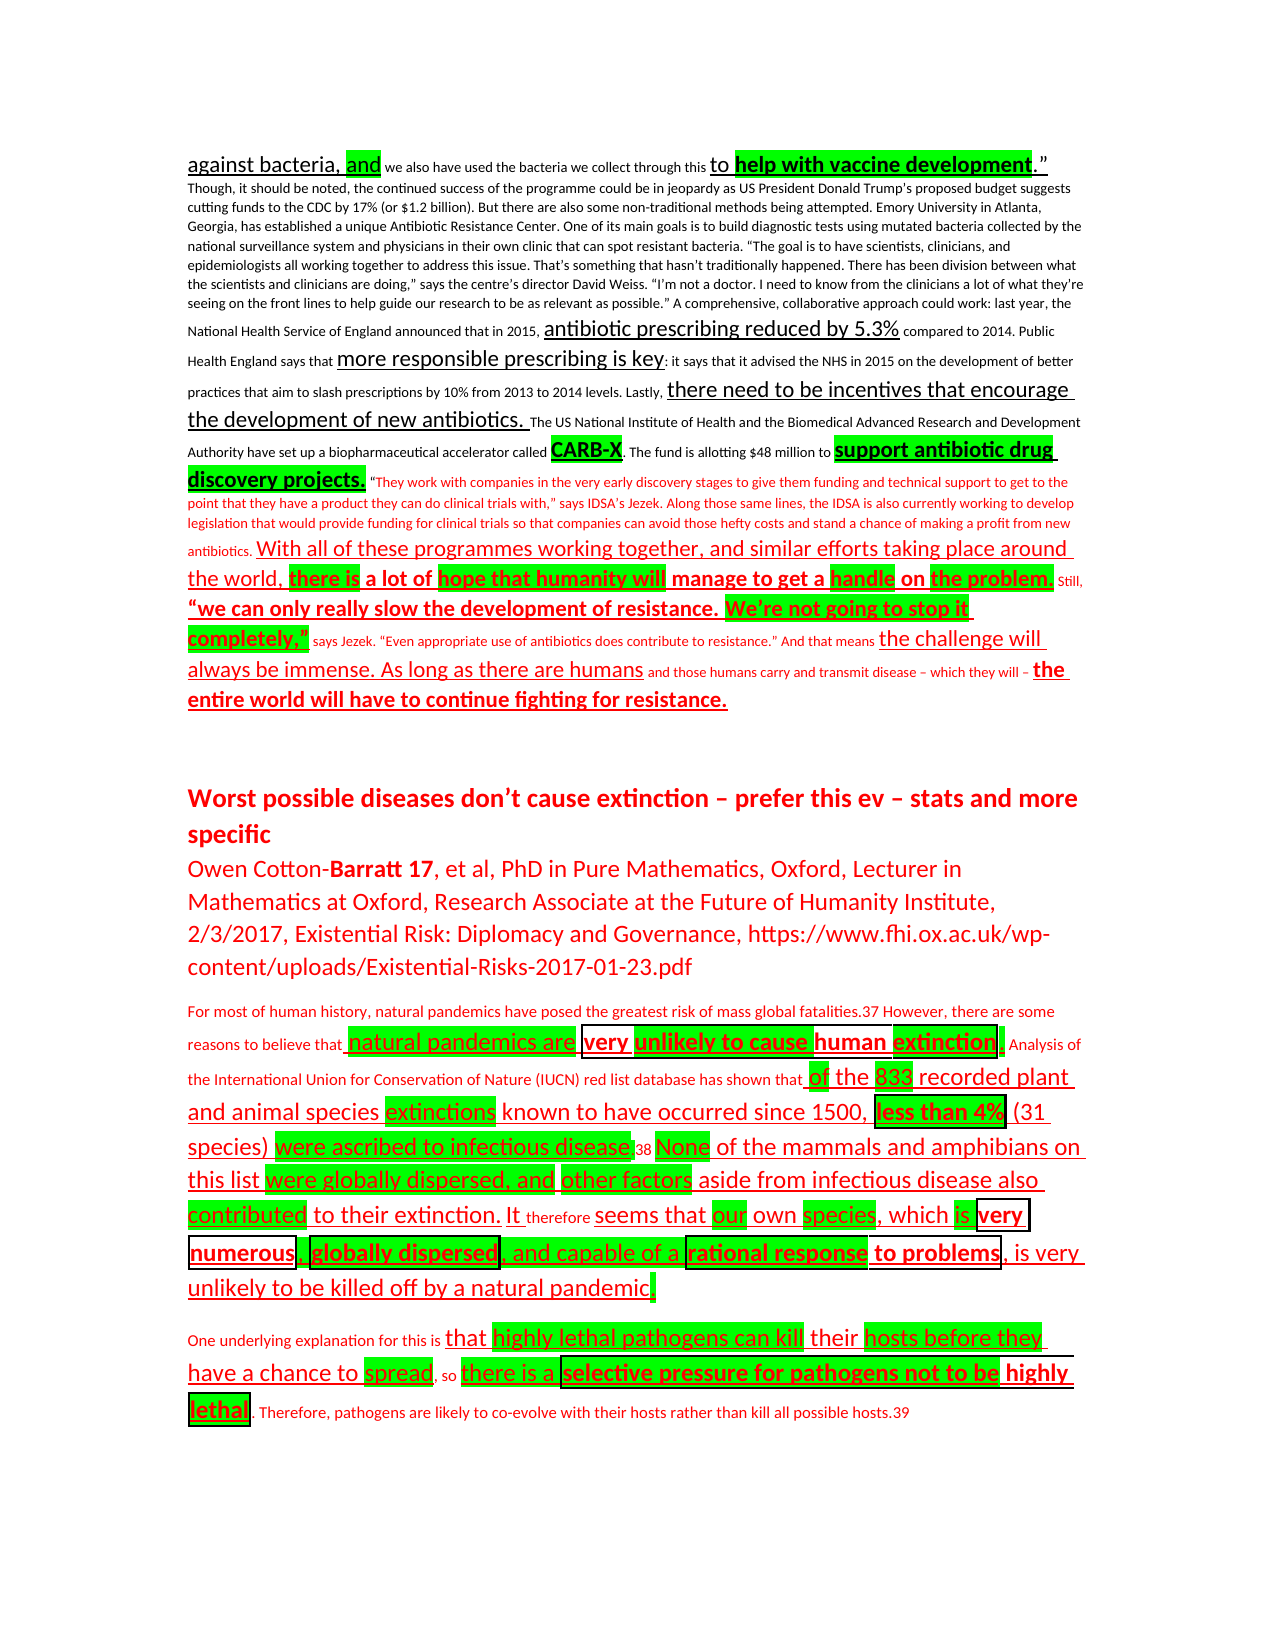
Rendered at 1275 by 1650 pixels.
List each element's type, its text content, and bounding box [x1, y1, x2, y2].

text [187, 150, 1087, 713]
text For most of human history, natural pandemics have posed the greatest risk of mass global fatalities.37 However, there are some reasons to believe that natural pandemics are very unlikely to cause human extinction. Analysis of the International Union for Conservation of Nature (IUCN) red list database has shown that of the 833 recorded plant and animal species extinctions known to have occurred since 1500, less than 4% (31 species) were ascribed to infectious disease.38 None of the mammals and amphibians on this list were globally dispersed, and other factors aside from infectious disease also contributed to their extinction. It therefore seems that our own species, which is very numerous, globally dispersed, and capable of a rational response to problems, is very unlikely to be killed off by a natural pandemic. [187, 1001, 1087, 1303]
text One underlying explanation for this is that highly lethal pathogens can kill their hosts before they have a chance to spread, so there is a selective pressure for pathogens not to be highly lethal. Therefore, pathogens are likely to co-evolve with their hosts rather than kill all possible hosts.39 [187, 1322, 1087, 1427]
subtitle Worst possible diseases don’t cause extinction – prefer this ev – stats and more specific [187, 781, 1087, 850]
text Owen Cotton-Barratt 17, et al, PhD in Pure Mathematics, Oxford, Lecturer in Mathematics at Oxford, Research Associate at the Future of Humanity Institute, 2/3/2017, Existential Risk: Diplomacy and Governance, https://www.fhi.ox.ac.uk/wp-content/uploads/Existential-Risks-2017-01-23.pdf [187, 853, 1087, 982]
